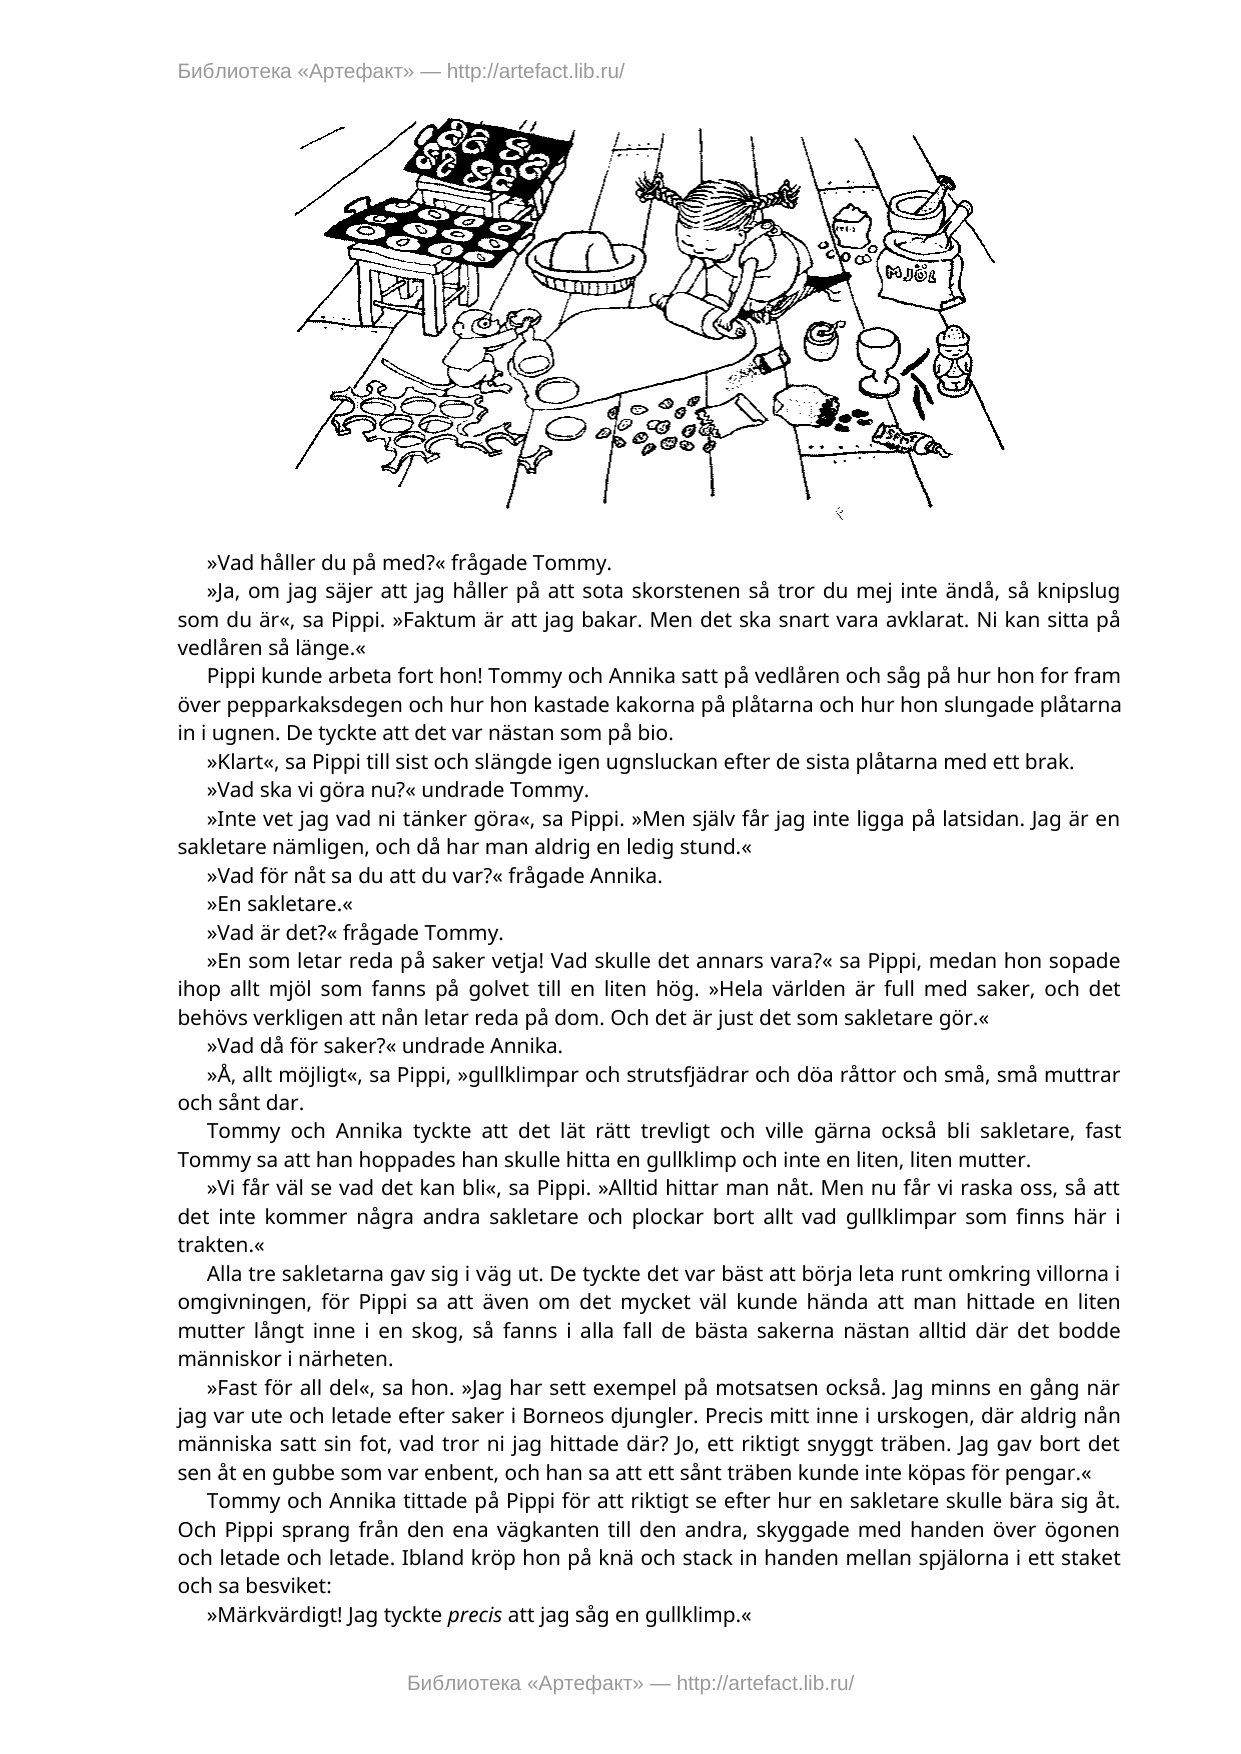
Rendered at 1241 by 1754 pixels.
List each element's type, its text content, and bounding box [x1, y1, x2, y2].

text »Fast för all del«, sa hon. »Jag har sett exempel på motsatsen också. Jag minns en gång när jag var ute och letade efter saker i Borneos djungler. Precis mitt inne i urskogen, där aldrig nån människa satt sin fot, vad tror ni jag hittade där? Jo, ett riktigt snyggt träben. Jag gav bort det sen åt en gubbe som var enbent, och han sa att ett sånt träben kunde inte köpas för pengar.« [177, 1373, 1122, 1486]
text »Ja, om jag säjer att jag håller på att sota skorstenen så tror du mej inte ändå, så knipslug som du är«, sa Pippi. »Faktum är att jag bakar. Men det ska snart vara avklarat. Ni kan sitta på vedlåren så länge.« [177, 576, 1122, 662]
text Pippi kunde arbeta fort hon! Tommy och Annika satt på vedlåren och såg på hur hon for fram över pepparkaksdegen och hur hon kastade kakorna på plåtarna och hur hon slungade plåtarna in i ugnen. De tyckte att det var nästan som på bio. [177, 662, 1122, 747]
text »Vad då för saker?« undrade Annika. [177, 1031, 1122, 1060]
text »Klart«, sa Pippi till sist och slängde igen ugnsluckan efter de sista plåtarna med ett brak. [177, 747, 1122, 775]
text »Vad för nåt sa du att du var?« frågade Annika. [177, 861, 1122, 889]
text Tommy och Annika tyckte att det lät rätt trevligt och ville gärna också bli sakletare, fast Tommy sa att han hoppades han skulle hitta en gullklimp och inte en liten, liten mutter. [177, 1117, 1122, 1173]
text »Märkvärdigt! Jag tyckte precis att jag såg en gullklimp.« [177, 1600, 1122, 1628]
picture [294, 118, 1005, 520]
text »Vad ska vi göra nu?« undrade Tommy. [177, 775, 1122, 804]
text »Inte vet jag vad ni tänker göra«, sa Pippi. »Men själv får jag inte ligga på latsidan. Jag är en sakletare nämligen, och då har man aldrig en ledig stund.« [177, 804, 1122, 861]
text »Vad håller du på med?« frågade Tommy. [177, 548, 1122, 576]
text Tommy och Annika tittade på Pippi för att riktigt se efter hur en sakletare skulle bära sig åt. Och Pippi sprang från den ena vägkanten till den andra, skyggade med handen över ögonen och letade och letade. Ibland kröp hon på knä och stack in handen mellan spjälorna i ett staket och sa besviket: [177, 1486, 1122, 1600]
text Alla tre sakletarna gav sig i väg ut. De tyckte det var bäst att börja leta runt omkring villorna i omgivningen, för Pippi sa att även om det mycket väl kunde hända att man hittade en liten mutter långt inne i en skog, så fanns i alla fall de bästa sakerna nästan alltid där det bodde människor i närheten. [177, 1259, 1122, 1373]
text »En sakletare.« [177, 889, 1122, 918]
text »Å, allt möjligt«, sa Pippi, »gullklimpar och strutsfjädrar och döa råttor och små, små muttrar och sånt dar. [177, 1060, 1122, 1117]
text »Vi får väl se vad det kan bli«, sa Pippi. »Alltid hittar man nåt. Men nu får vi raska oss, så att det inte kommer några andra sakletare och plockar bort allt vad gullklimpar som finns här i trakten.« [177, 1173, 1122, 1259]
text »Vad är det?« frågade Tommy. [177, 918, 1122, 946]
text »En som letar reda på saker vetja! Vad skulle det annars vara?« sa Pippi, medan hon sopade ihop allt mjöl som fanns på golvet till en liten hög. »Hela världen är full med saker, och det behövs verkligen att nån letar reda på dom. Och det är just det som sakletare gör.« [177, 946, 1122, 1031]
